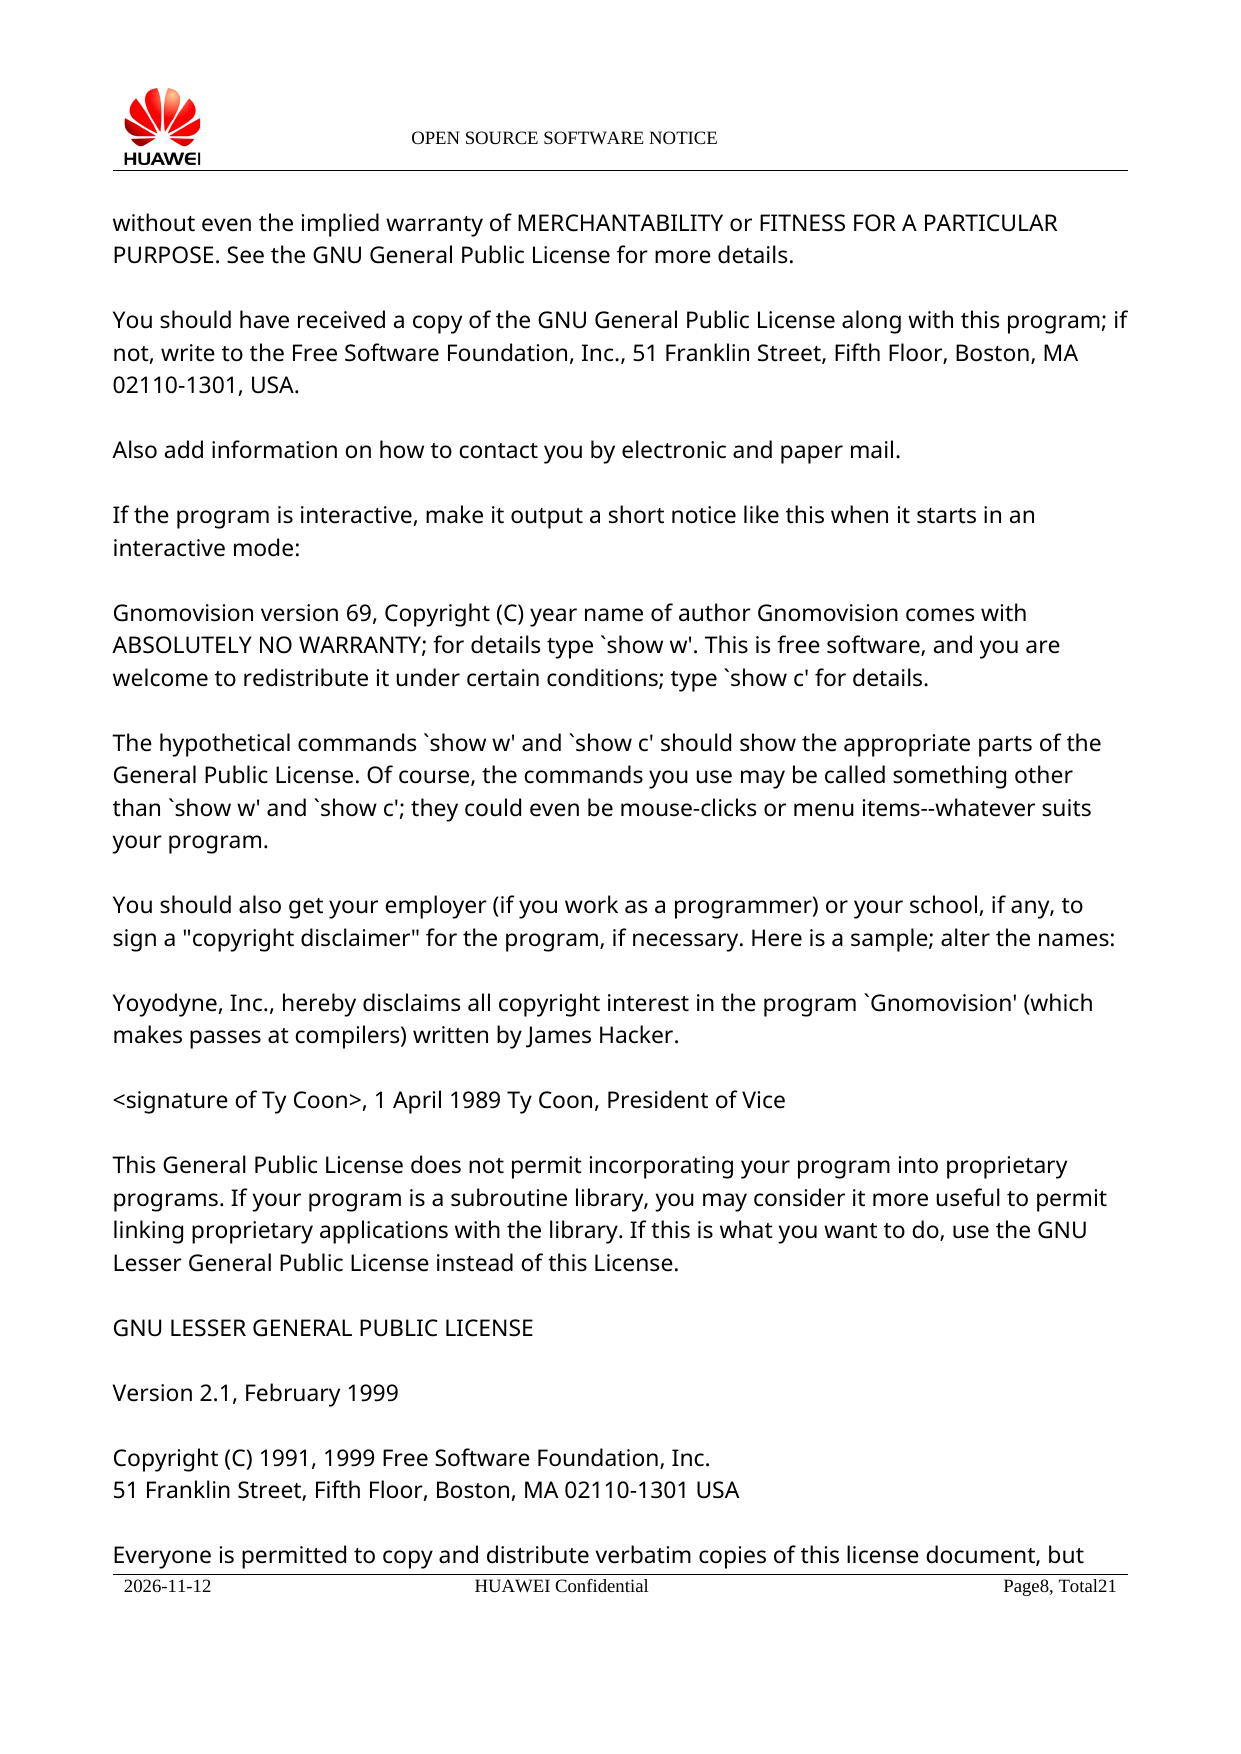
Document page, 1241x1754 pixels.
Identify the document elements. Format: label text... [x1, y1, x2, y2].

text You should have received a copy of the GNU General Public License along with this program; if not, write to the Free Software Foundation, Inc., 51 Franklin Street, Fifth Floor, Boston, MA 02110-1301, USA. [112, 304, 1128, 401]
text You should also get your employer (if you work as a programmer) or your school, if any, to sign a "copyright disclaimer" for the program, if necessary. Here is a sample; alter the names: [112, 889, 1128, 954]
text Everyone is permitted to copy and distribute verbatim copies of this license document, but changing it is not allowed. [112, 1539, 1128, 1571]
text The hypothetical commands `show w' and `show c' should show the appropriate parts of the General Public License. Of course, the commands you use may be called something other than `show w' and `show c'; they could even be mouse-clicks or menu items--whatever suits your program. [112, 726, 1128, 856]
text GNU LESSER GENERAL PUBLIC LICENSE [112, 1311, 1128, 1344]
text Copyright (C) 1991, 1999 Free Software Foundation, Inc. [112, 1441, 1128, 1474]
text <signature of Ty Coon>, 1 April 1989 Ty Coon, President of Vice [112, 1084, 1128, 1116]
picture [124, 88, 201, 165]
text Version 2.1, February 1999 [112, 1376, 1128, 1409]
text Also add information on how to contact you by electronic and paper mail. [112, 434, 1128, 466]
text If the program is interactive, make it output a short notice like this when it starts in an interactive mode: [112, 499, 1128, 564]
text Yoyodyne, Inc., hereby disclaims all copyright interest in the program `Gnomovision' (which makes passes at compilers) written by James Hacker. [112, 986, 1128, 1051]
text 51 Franklin Street, Fifth Floor, Boston, MA 02110-1301 USA [112, 1474, 1128, 1506]
text This General Public License does not permit incorporating your program into proprietary programs. If your program is a subroutine library, you may consider it more useful to permit linking proprietary applications with the library. If this is what you want to do, use the GNU Lesser General Public License instead of this License. [112, 1149, 1128, 1279]
text Gnomovision version 69, Copyright (C) year name of author Gnomovision comes with ABSOLUTELY NO WARRANTY; for details type `show w'. This is free software, and you are welcome to redistribute it under certain conditions; type `show c' for details. [112, 596, 1128, 694]
